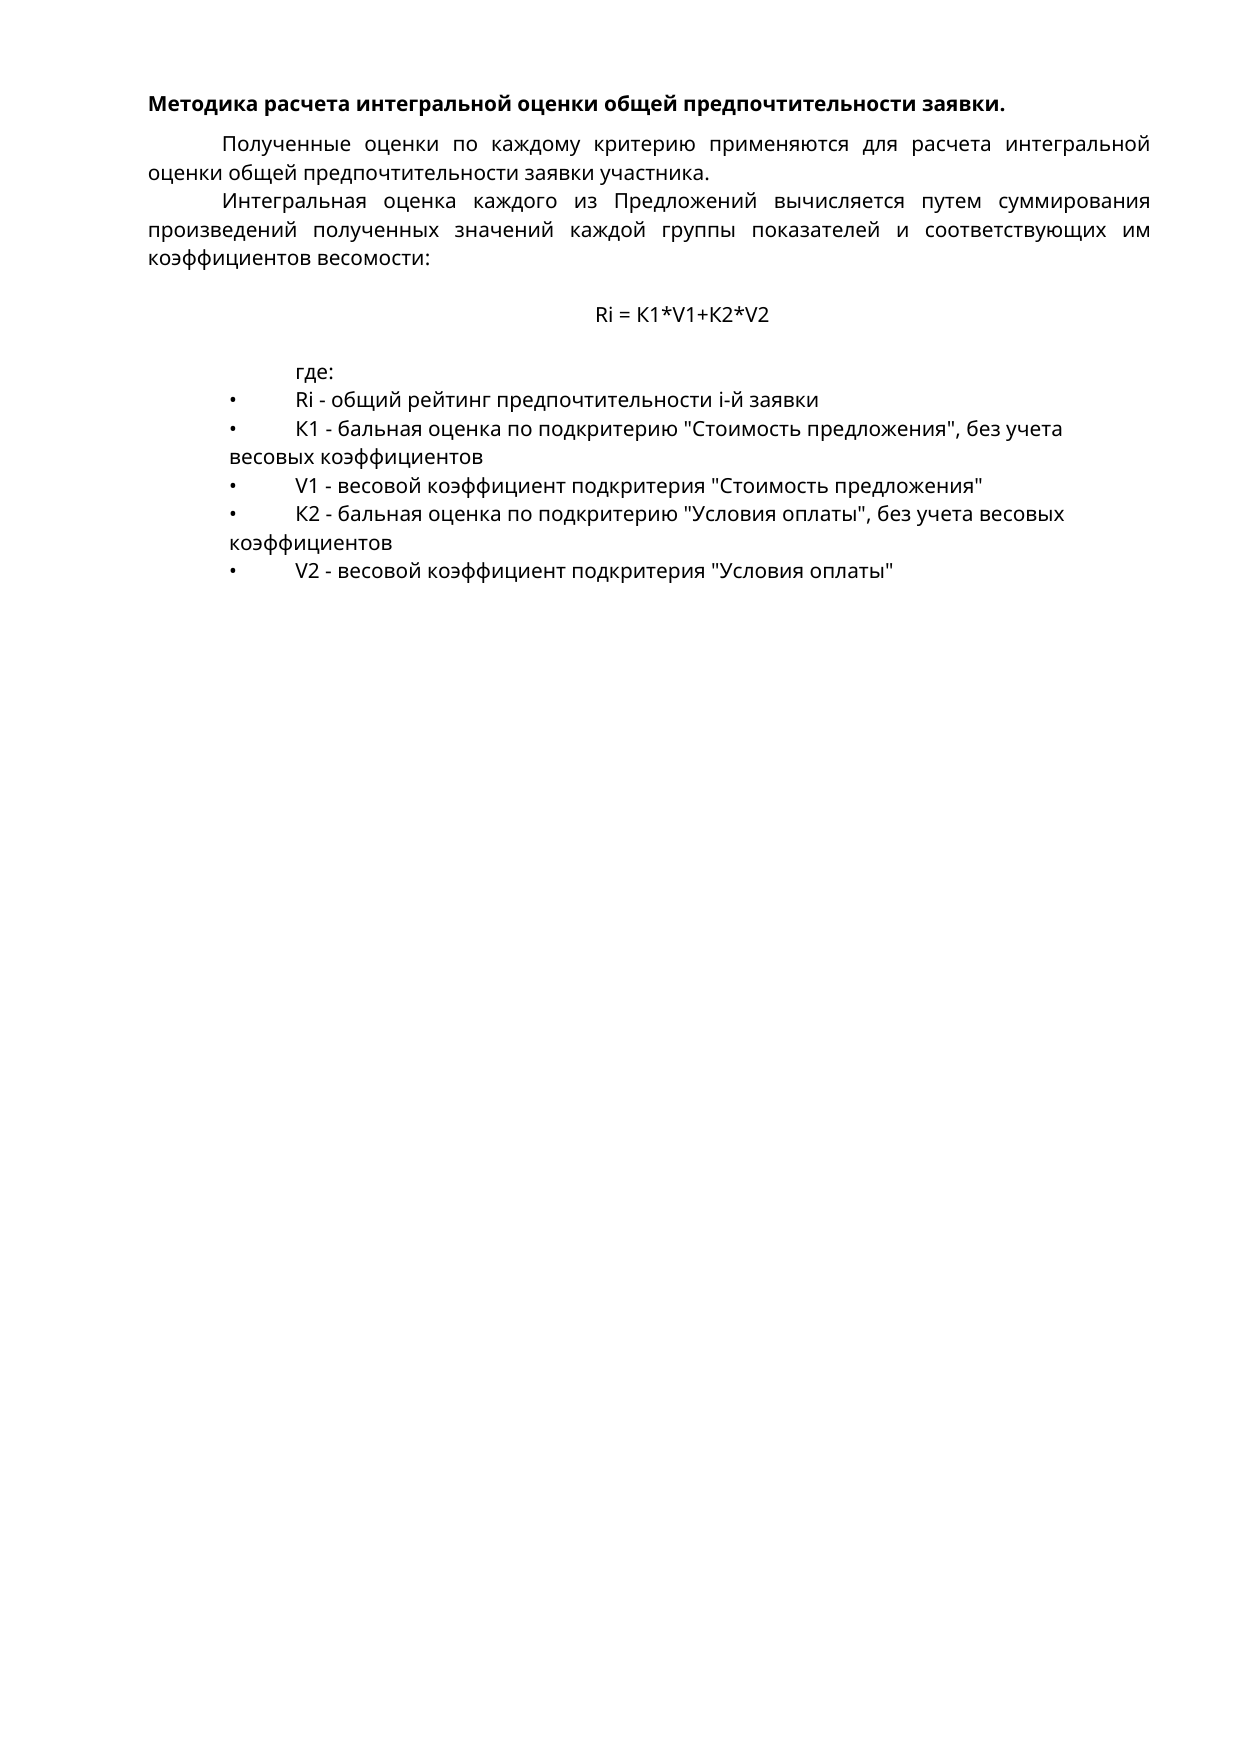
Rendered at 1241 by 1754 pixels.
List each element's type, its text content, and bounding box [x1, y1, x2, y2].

text • К2 - бальная оценка по подкритерию "Условия оплаты", без учета весовых коэффициентов [229, 499, 1135, 556]
text Полученные оценки по каждому критерию применяются для расчета интегральной оценки общей предпочтительности заявки участника. [148, 129, 1152, 186]
text Интегральная оценка каждого из Предложений вычисляется путем суммирования произведений полученных значений каждой группы показателей и соответствующих им коэффициентов весомости: [148, 186, 1152, 272]
text • V1 - весовой коэффициент подкритерия "Стоимость предложения" [229, 471, 1135, 499]
text • К1 - бальная оценка по подкритерию "Стоимость предложения", без учета весовых коэффициентов [229, 414, 1135, 471]
text Методика расчета интегральной оценки общей предпочтительности заявки. [148, 89, 1152, 117]
text где: [229, 357, 1135, 386]
text Ri = К1*V1+К2*V2 [229, 300, 1135, 329]
text • Ri - общий рейтинг предпочтительности i-й заявки [229, 386, 1135, 414]
text • V2 - весовой коэффициент подкритерия "Условия оплаты" [229, 556, 1135, 584]
